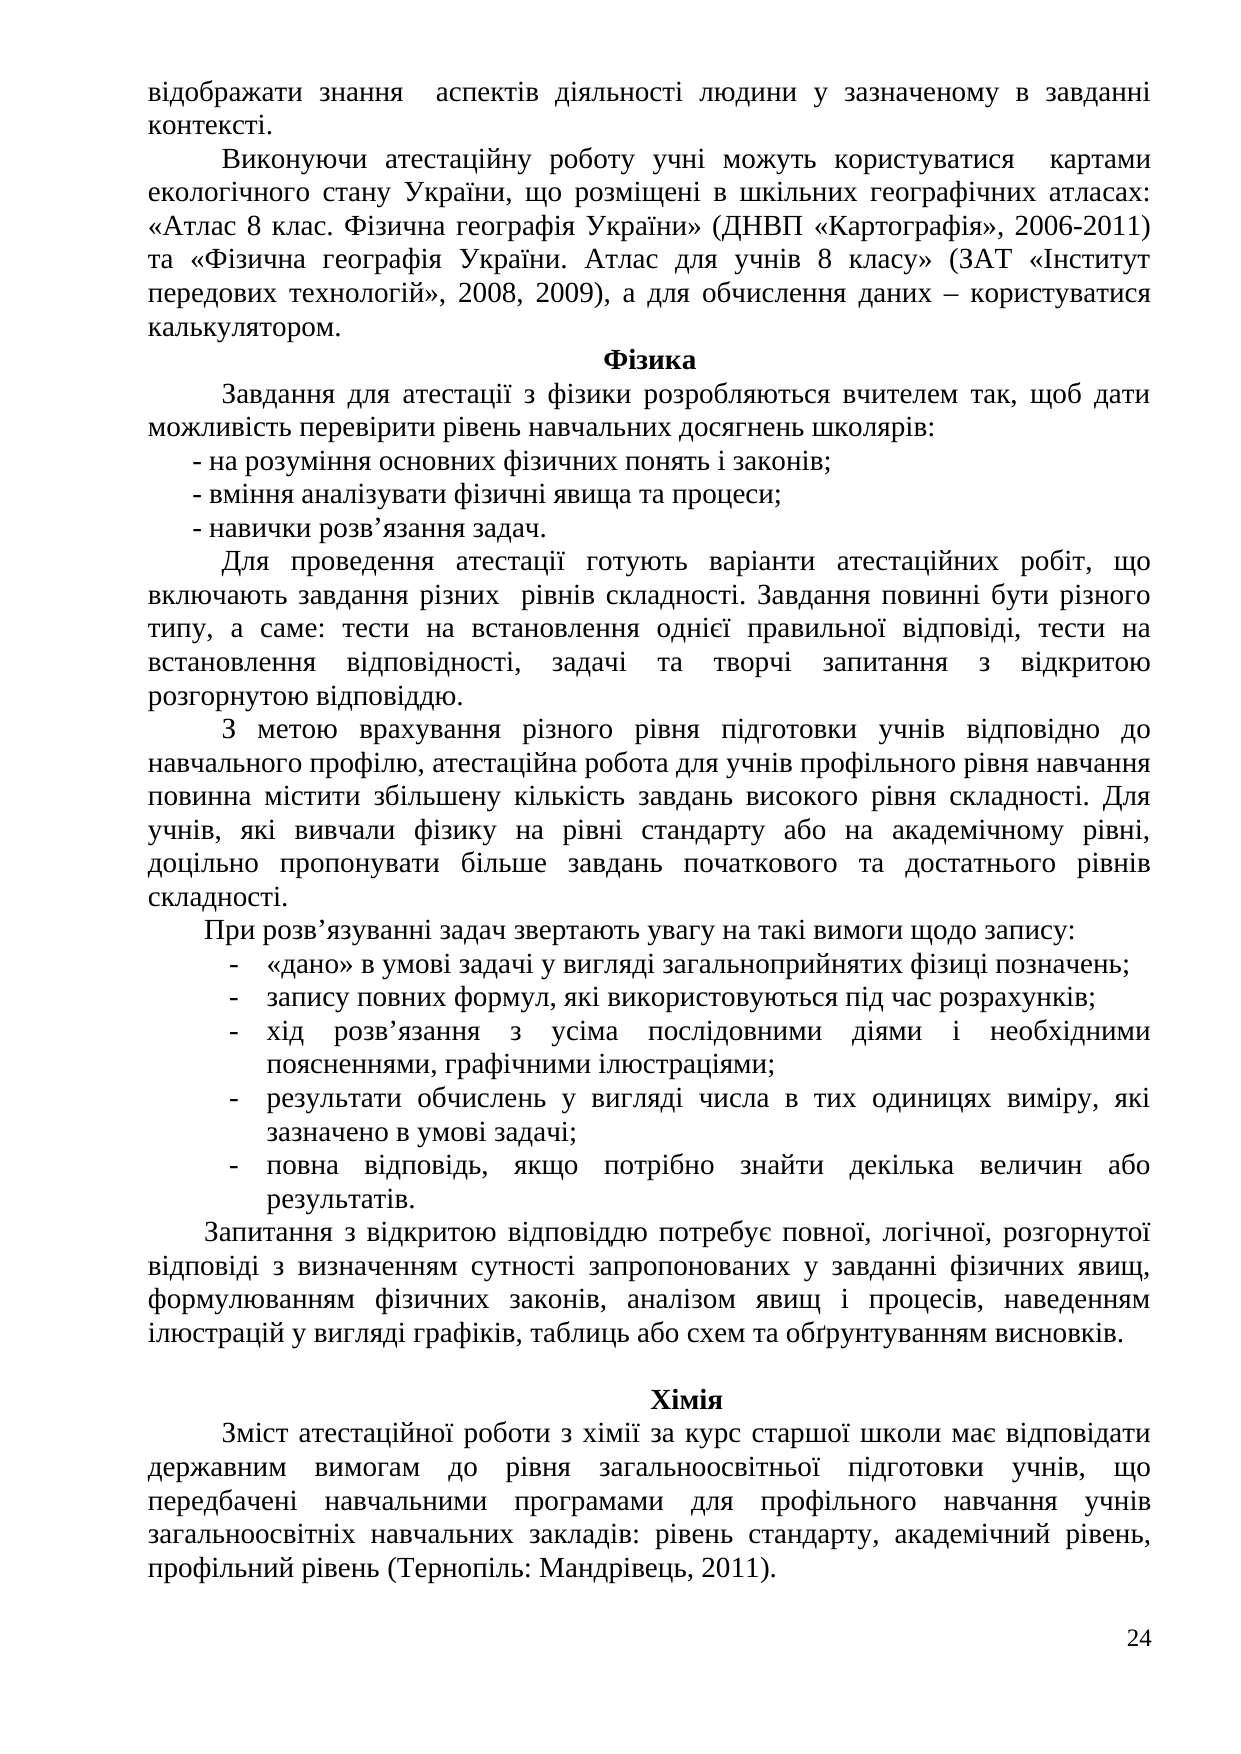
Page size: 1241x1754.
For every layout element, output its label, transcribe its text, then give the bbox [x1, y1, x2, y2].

text Запитання з відкритою відповіддю потребує повної, логічної, розгорнутої відповіді з визначенням сутності запропонованих у завданні фізичних явищ, формулюванням фізичних законів, аналізом явищ і процесів, наведенням ілюстрацій у вигляді графіків, таблиць або схем та обґрунтуванням висновків. [148, 1214, 1152, 1348]
text З метою врахування різного рівня підготовки учнів відповідно до навчального профілю, атестаційна робота для учнів профільного рівня навчання повинна містити збільшену кількість завдань високого рівня складності. Для учнів, які вивчали фізику на рівні стандарту або на академічному рівні, доцільно пропонувати більше завдань початкового та достатнього рівнів складності. [148, 711, 1152, 912]
text Хімія [148, 1382, 1152, 1416]
text Для проведення атестації готують варіанти атестаційних робіт, що включають завдання різних рівнів складності. Завдання повинні бути різного типу, а саме: тести на встановлення однієї правильної відповіді, тести на встановлення відповідності, задачі та творчі запитання з відкритою розгорнутою відповіддю. [148, 543, 1152, 711]
list - на розуміння основних фізичних понять і законів; [192, 443, 1152, 476]
list повна відповідь, якщо потрібно знайти декілька величин або результатів. [229, 1147, 1152, 1214]
list запису повних формул, які використовуються під час розрахунків; [229, 979, 1152, 1013]
list - навички розв’язання задач. [192, 510, 1152, 543]
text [148, 74, 1152, 141]
list хід розв’язання з усіма послідовними діями і необхідними поясненнями, графічними ілюстраціями; [229, 1013, 1152, 1080]
text Зміст атестаційної роботи з хімії за курс старшої школи має відповідати державним вимогам до рівня загальноосвітньої підготовки учнів, що передбачені навчальними програмами для профільного навчання учнів загальноосвітніх навчальних закладів: рівень стандарту, академічний рівень, профільний рівень (Тернопіль: Мандрівець, 2011). [148, 1416, 1152, 1583]
list - вміння аналізувати фізичні явища та процеси; [192, 476, 1152, 510]
text Фізика [148, 342, 1152, 376]
list «дано» в умові задачі у вигляді загальноприйнятих фізиці позначень; [229, 946, 1152, 979]
text Виконуючи атестаційну роботу учні можуть користуватися картами екологічного стану України, що розміщені в шкільних географічних атласах: «Атлас 8 клас. Фізична географія України» (ДНВП «Картографія», 2006-2011) та «Фізична географія України. Атлас для учнів 8 класу» (ЗАТ «Інститут передових технологій», 2008, 2009), а для обчислення даних – користуватися калькулятором. [148, 141, 1152, 342]
list результати обчислень у вигляді числа в тих одиницях виміру, які зазначено в умові задачі; [229, 1080, 1152, 1147]
text При розв’язуванні задач звертають увагу на такі вимоги щодо запису: [148, 912, 1152, 946]
text Завдання для атестації з фізики розробляються вчителем так, щоб дати можливість перевірити рівень навчальних досягнень школярів: [148, 376, 1152, 443]
